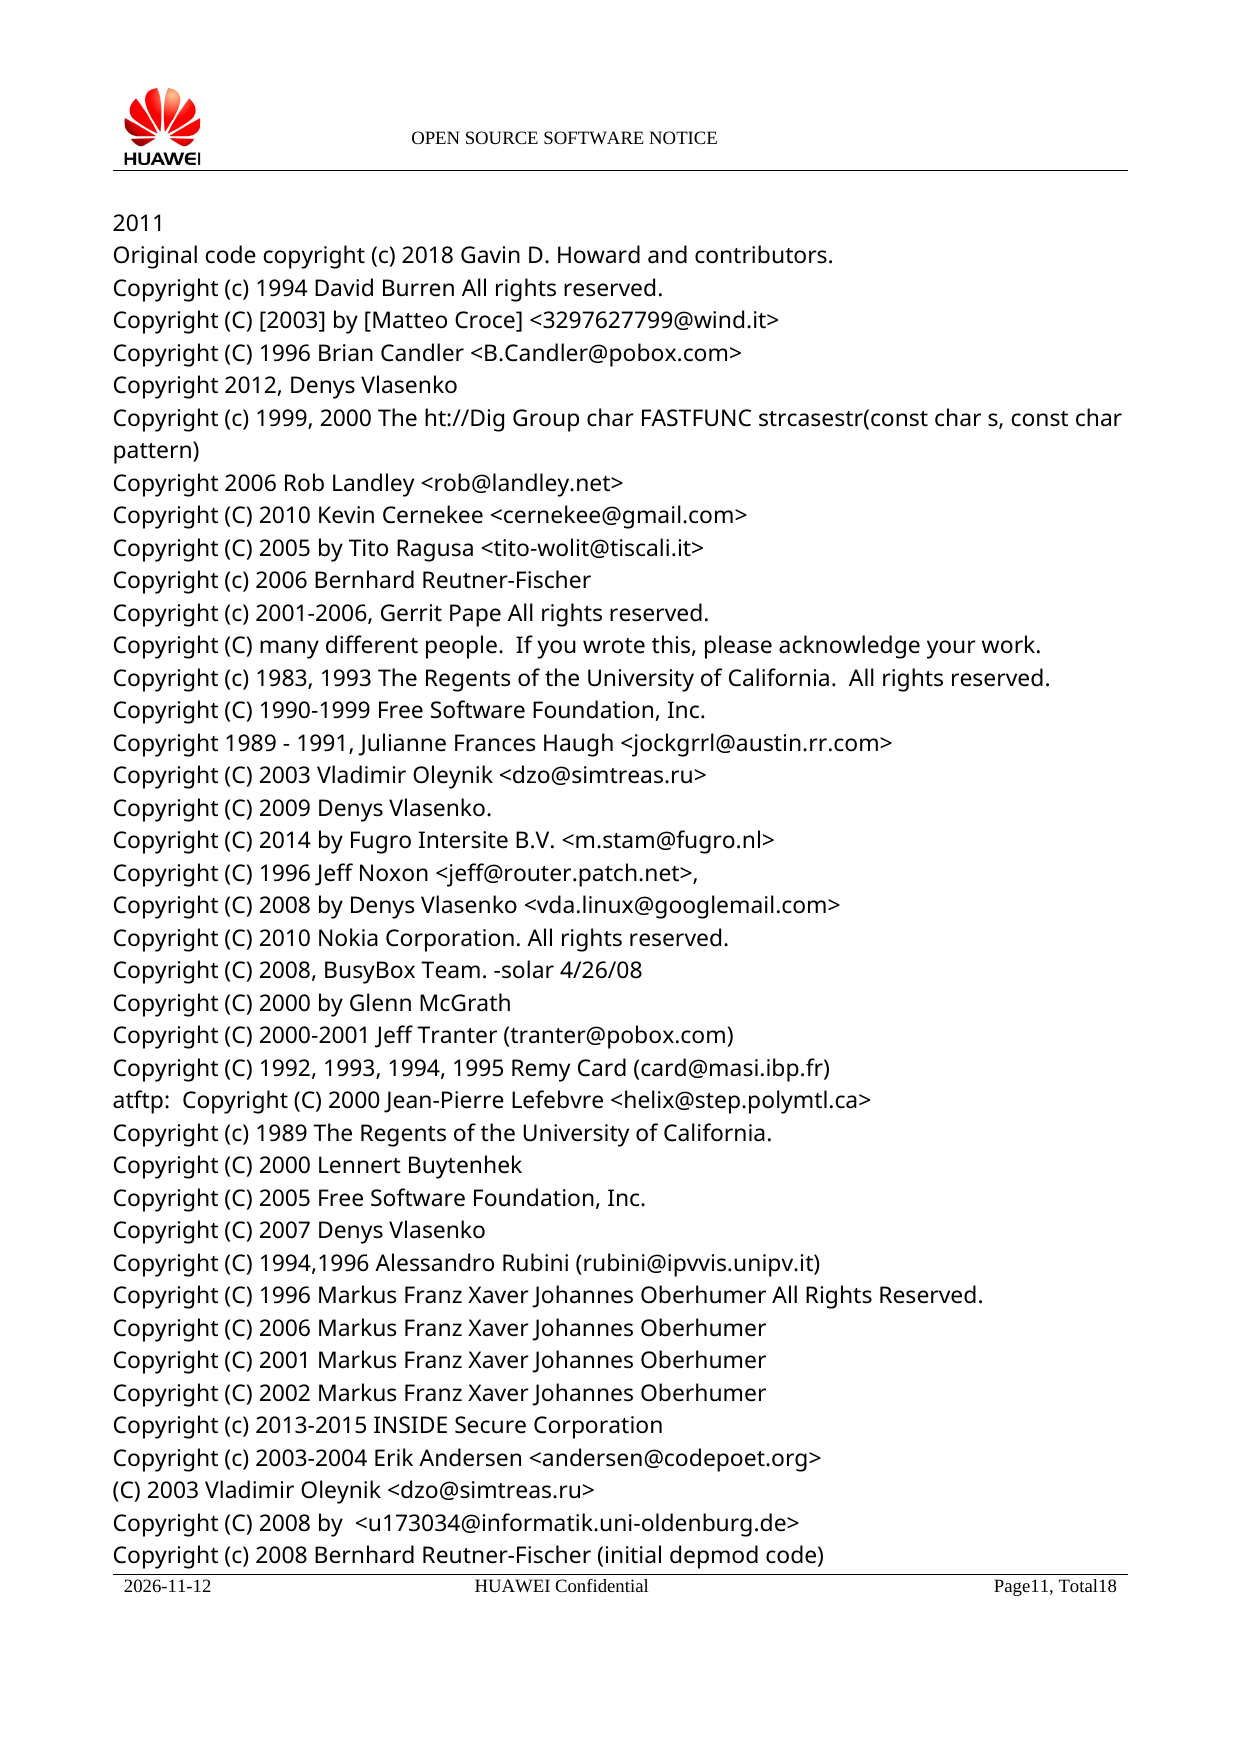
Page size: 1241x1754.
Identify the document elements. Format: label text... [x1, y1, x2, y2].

picture [124, 88, 201, 165]
